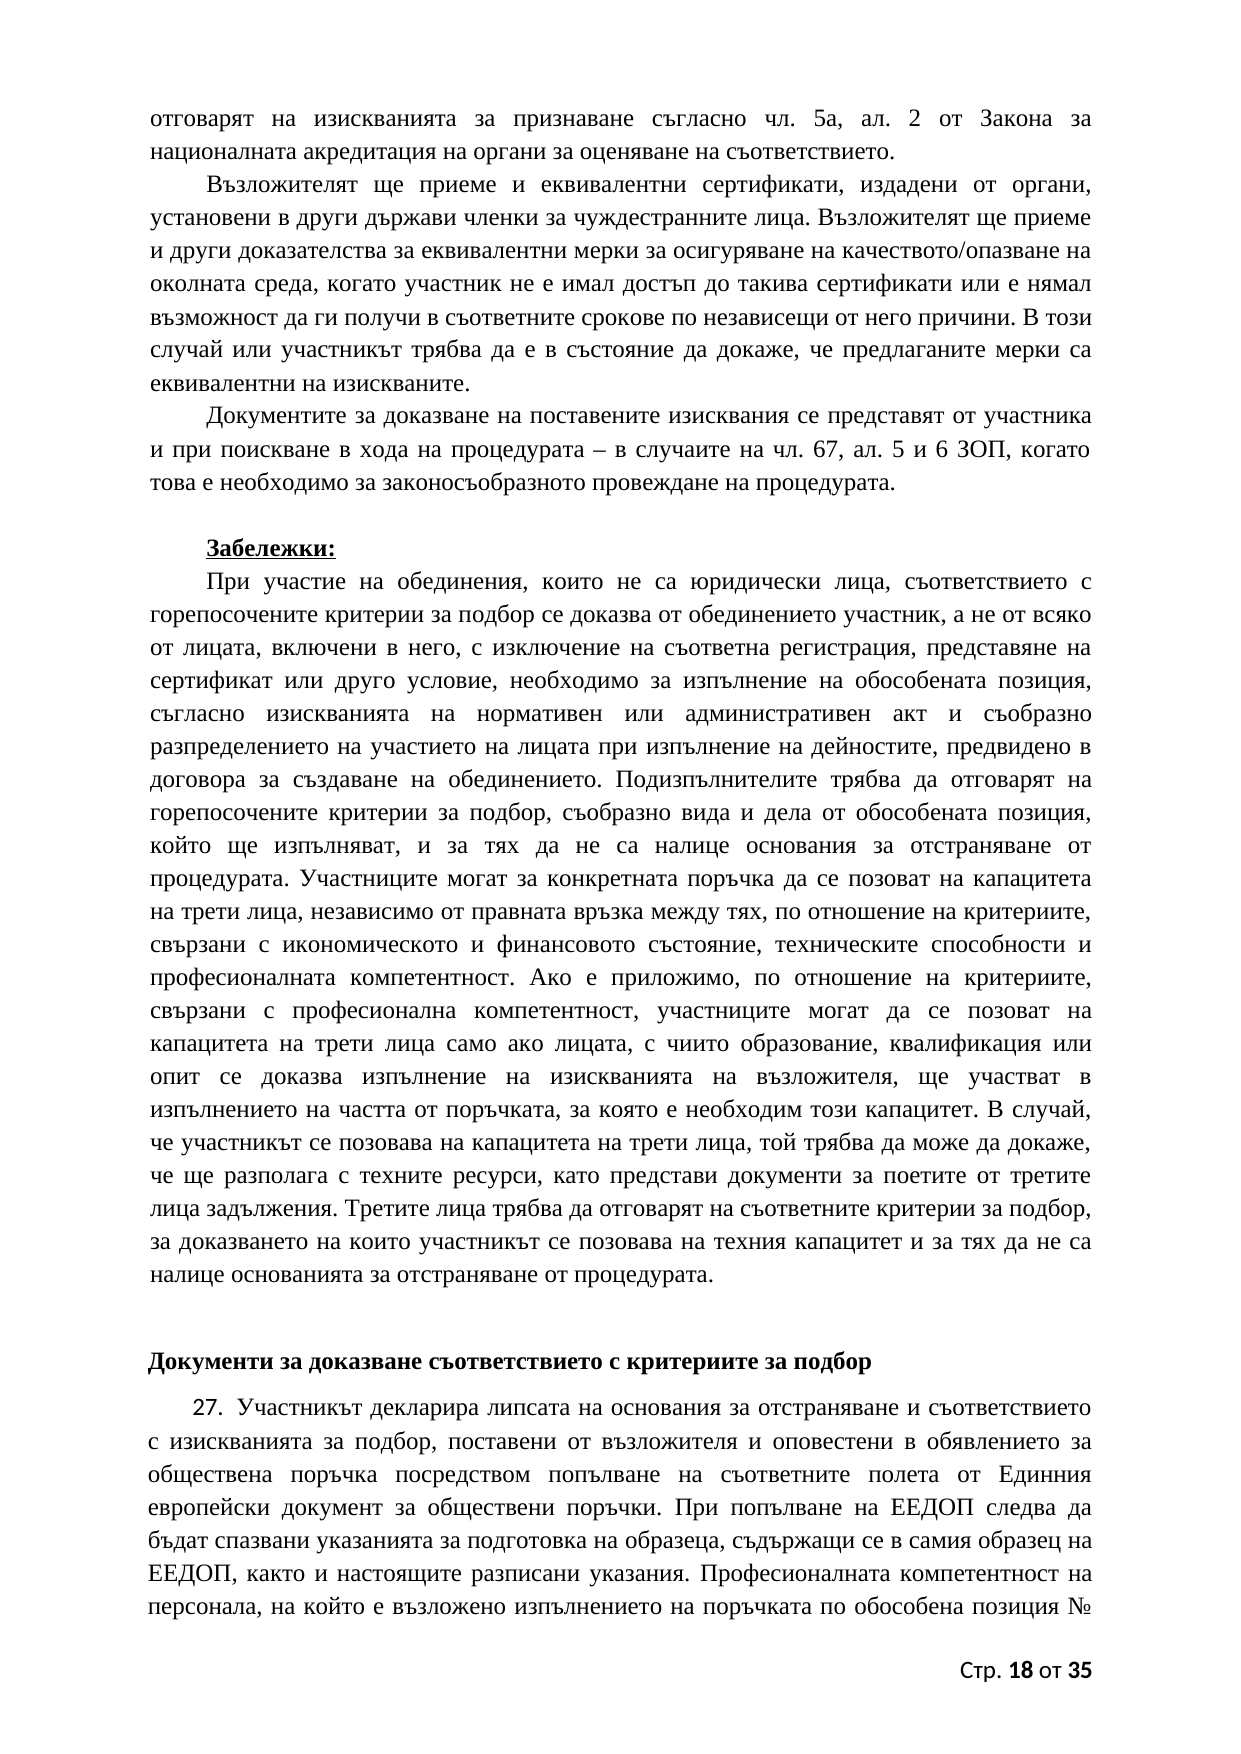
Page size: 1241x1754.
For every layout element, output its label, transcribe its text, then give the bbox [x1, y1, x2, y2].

subtitle Документи за доказване съответствието с критериите за подбор [148, 1346, 1092, 1375]
text Документите за доказване на поставените изисквания се представят от участника и при поискване в хода на процедурата – в случаите на чл. 67, ал. 5 и 6 ЗОП, когато това е необходимо за законосъобразното провеждане на процедурата. [150, 401, 1093, 495]
text Забележки: [150, 533, 1093, 561]
text При участие на обединения, които не са юридически лица, съответствието с горепосочените критерии за подбор се доказва от обединението участник, а не от всяко от лицата, включени в него, с изключение на съответна регистрация, представяне на сертификат или друго условие, необходимо за изпълнение на обособената позиция, съгласно изискванията на нормативен или административен акт и съобразно разпределението на участието на лицата при изпълнение на дейностите, предвидено в договора за създаване на обединението. Подизпълнителите трябва да отговарят на горепосочените критерии за подбор, съобразно вида и дела от обособената позиция, който ще изпълняват, и за тях да не са налице основания за отстраняване от процедурата. Участниците могат за конкретната поръчка да се позоват на капацитета на трети лица, независимо от правната връзка между тях, по отношение на критериите, свързани с икономическото и финансовото състояние, техническите способности и професионалната компетентност. Ако е приложимо, по отношение на критериите, свързани с професионална компетентност, участниците могат да се позоват на капацитета на трети лица само ако лицата, с чиито образование, квалификация или опит се доказва изпълнение на изискванията на възложителя, ще участват в изпълнението на частта от поръчката, за която е необходим този капацитет. В случай, че участникът се позовава на капацитета на трети лица, той трябва да може да докаже, че ще разполага с техните ресурси, като представи документи за поетите от третите лица задължения. Третите лица трябва да отговарят на съответните критерии за подбор, за доказването на които участникът се позовава на техния капацитет и за тях да не са налице основанията за отстраняване от процедурата. [150, 566, 1093, 1288]
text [150, 103, 1093, 165]
text Възложителят ще приеме и еквивалентни сертификати, издадени от органи, установени в други държави членки за чуждестранните лица. Възложителят ще приеме и други доказателства за еквивалентни мерки за осигуряване на качеството/опазване на околната среда, когато участник не е имал достъп до такива сертификати или е нямал възможност да ги получи в съответните срокове по независещи от него причини. В този случай или участникът трябва да е в състояние да докаже, че предлаганите мерки са еквивалентни на изискваните. [150, 169, 1093, 396]
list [148, 1392, 1092, 1620]
